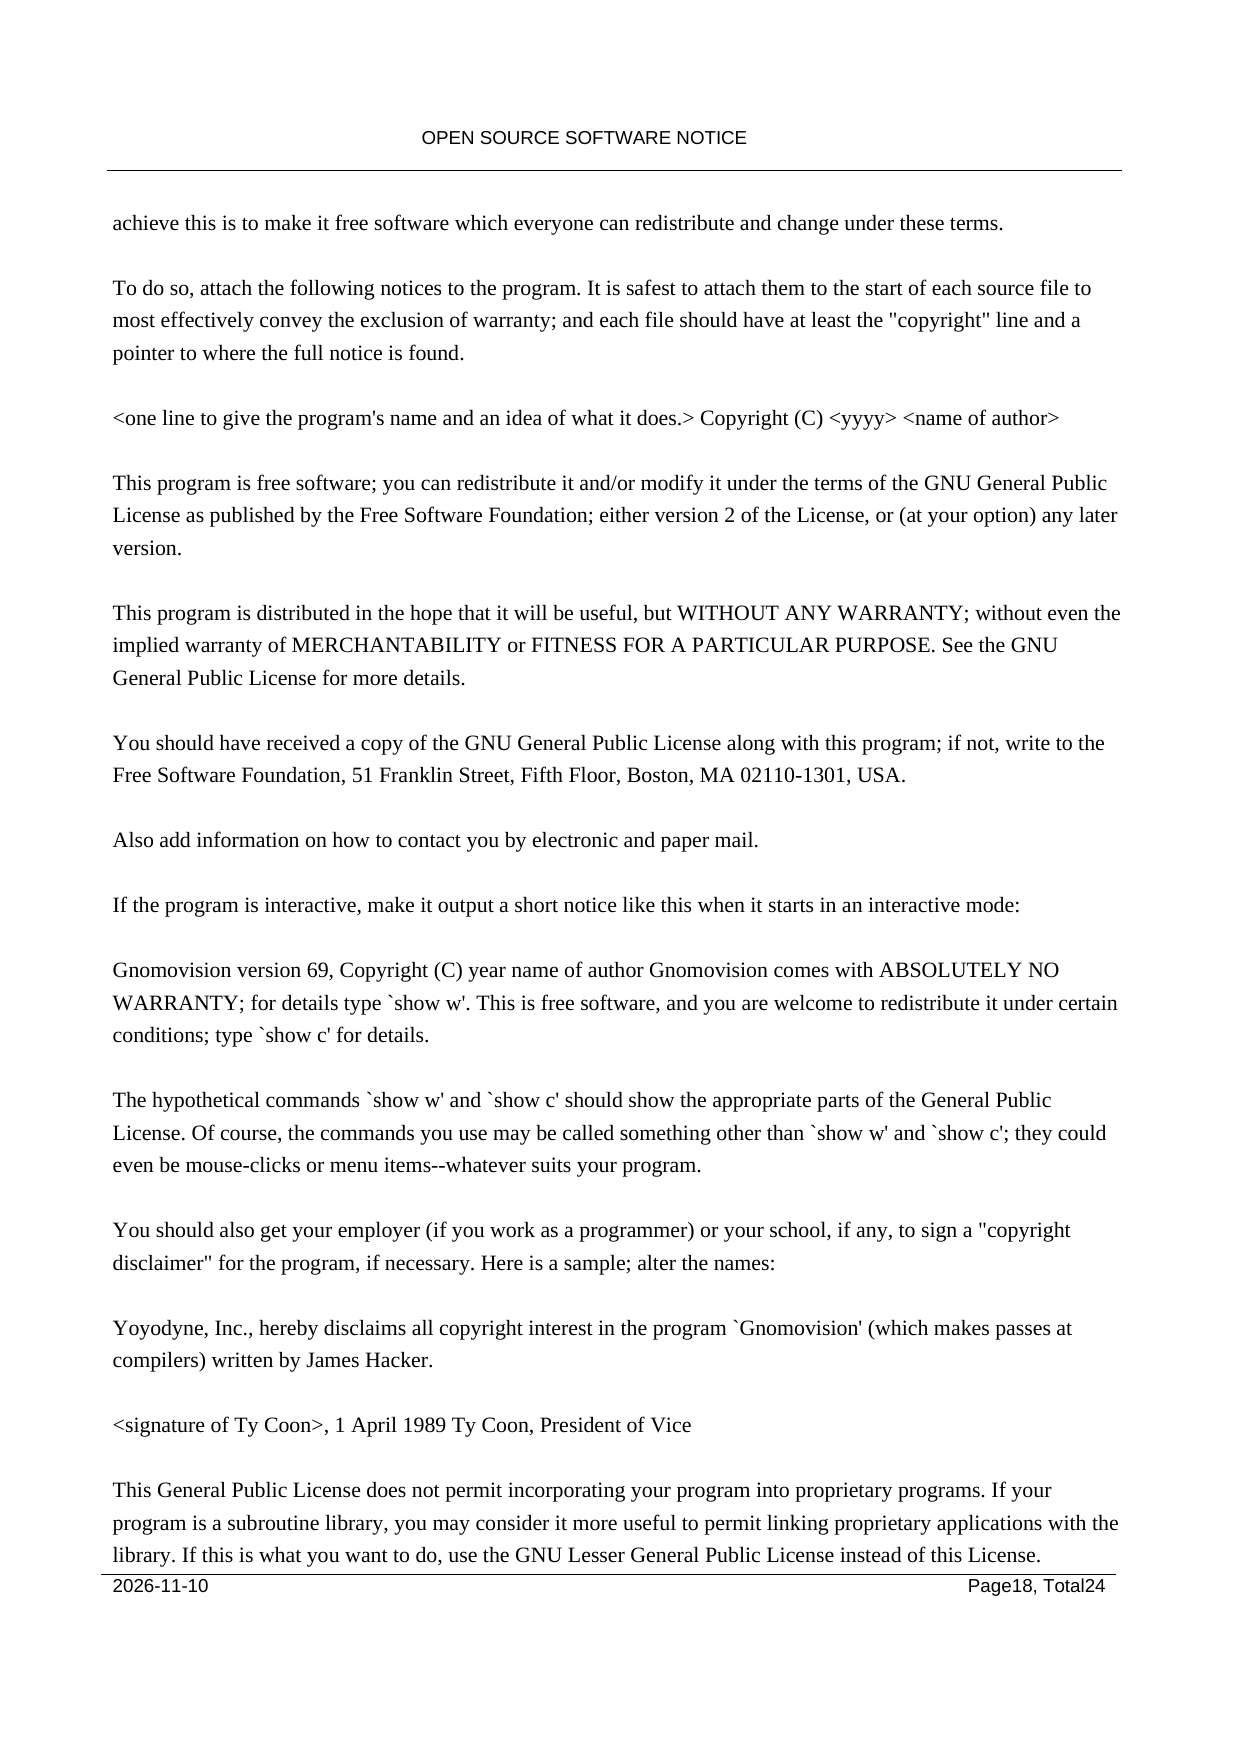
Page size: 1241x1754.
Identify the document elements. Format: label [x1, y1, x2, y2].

text [112, 206, 1128, 1571]
